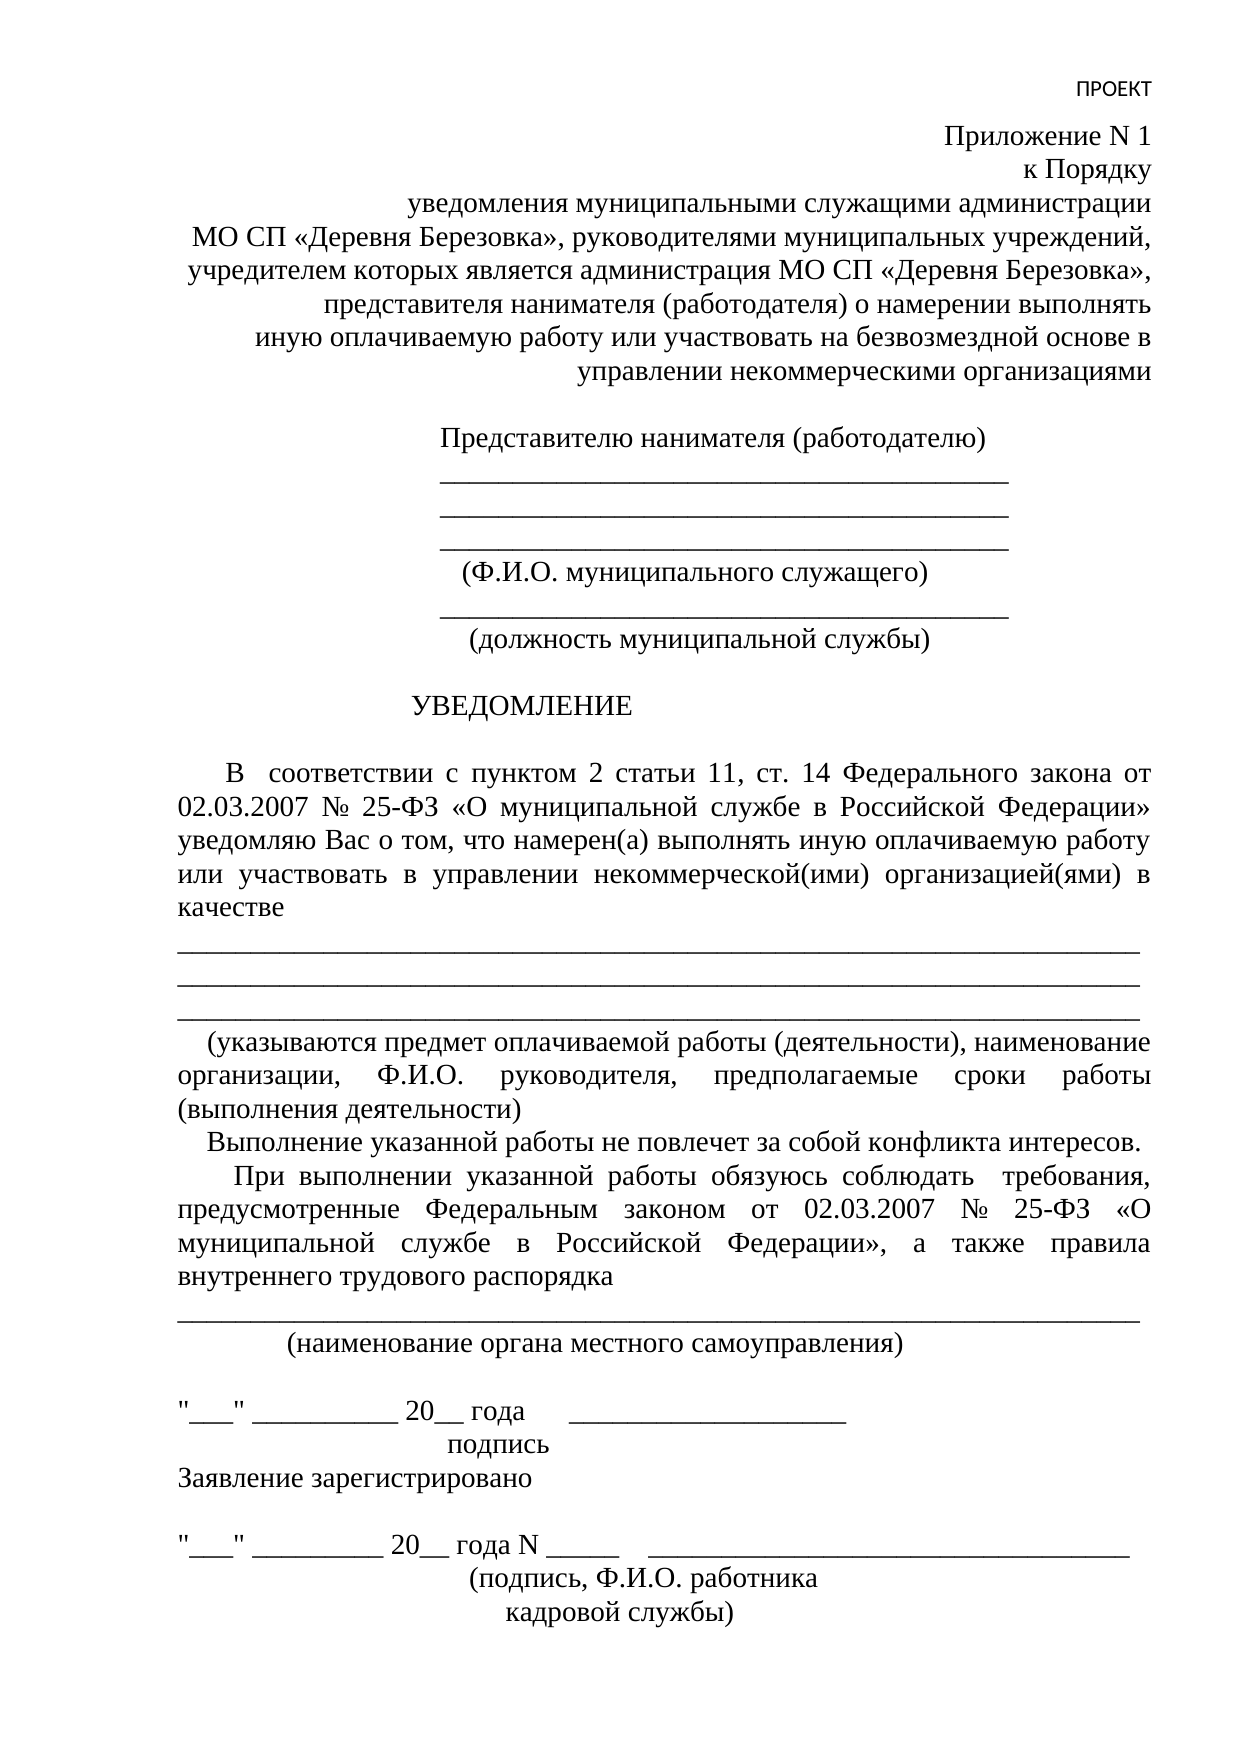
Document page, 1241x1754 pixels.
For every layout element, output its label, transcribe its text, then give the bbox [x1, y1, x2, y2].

text "___" _________ 20__ года N _____ _________________________________ [177, 1527, 1152, 1560]
text _______________________________________ [177, 521, 1152, 554]
text __________________________________________________________________ [177, 923, 1152, 957]
text подпись [177, 1426, 1152, 1460]
text _______________________________________ [177, 588, 1152, 621]
text Приложение N 1 [177, 118, 1152, 152]
text При выполнении указанной работы обязуюсь соблюдать требования, предусмотренные Федеральным законом от 02.03.2007 № 25-ФЗ «О муниципальной службе в Российской Федерации», а также правила внутреннего трудового распорядка [177, 1158, 1152, 1292]
text УВЕДОМЛЕНИЕ [177, 688, 1152, 722]
text (наименование органа местного самоуправления) [177, 1326, 1152, 1359]
text (подпись, Ф.И.О. работника [177, 1560, 1152, 1594]
text __________________________________________________________________ [177, 957, 1152, 990]
text _______________________________________ [177, 453, 1152, 487]
text _______________________________________ [177, 487, 1152, 521]
text (должность муниципальной службы) [177, 621, 1152, 655]
text Представителю нанимателя (работодателю) [177, 420, 1152, 453]
text уведомления муниципальными служащими администрации [177, 185, 1152, 219]
text кадровой службы) [177, 1594, 1152, 1627]
text В соответствии с пунктом 2 статьи 11, ст. 14 Федерального закона от 02.03.2007 № 25-ФЗ «О муниципальной службе в Российской Федерации» уведомляю Вас о том, что намерен(а) выполнять иную оплачиваемую работу или участвовать в управлении некоммерческой(ими) организацией(ями) в качестве [177, 755, 1152, 923]
text Выполнение указанной работы не повлечет за собой конфликта интересов. [177, 1124, 1152, 1158]
text иную оплачиваемую работу или участвовать на безвозмездной основе в управлении некоммерческими организациями [177, 319, 1152, 386]
text "___" __________ 20__ года ___________________ [177, 1393, 1152, 1426]
text к Порядку [177, 152, 1152, 185]
text МО СП «Деревня Березовка», руководителями муниципальных учреждений, учредителем которых является администрация МО СП «Деревня Березовка», представителя нанимателя (работодателя) о намерении выполнять [177, 219, 1152, 319]
text __________________________________________________________________ [177, 1292, 1152, 1326]
text __________________________________________________________________ [177, 990, 1152, 1024]
text (указываются предмет оплачиваемой работы (деятельности), наименование организации, Ф.И.О. руководителя, предполагаемые сроки работы (выполнения деятельности) [177, 1024, 1152, 1124]
text Заявление зарегистрировано [177, 1460, 1152, 1493]
text (Ф.И.О. муниципального служащего) [177, 554, 1152, 588]
